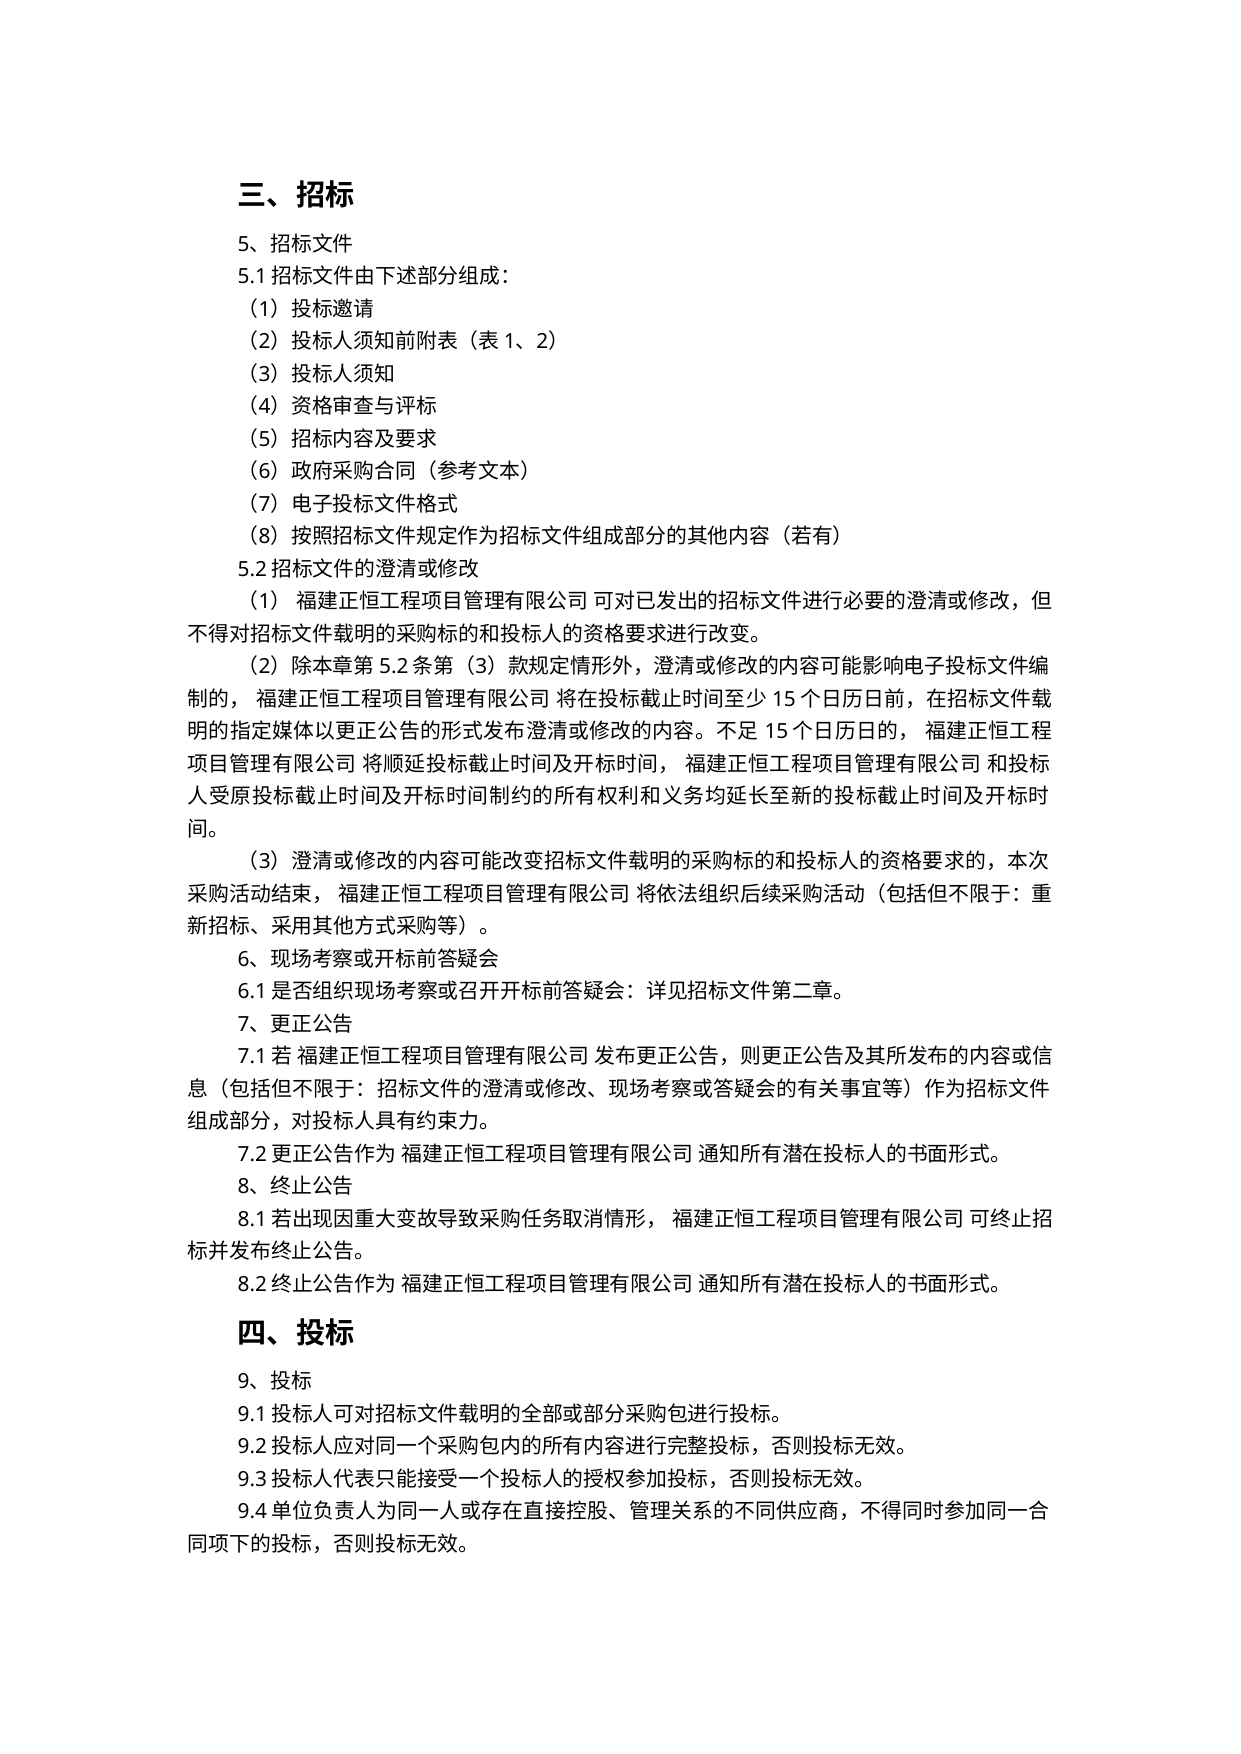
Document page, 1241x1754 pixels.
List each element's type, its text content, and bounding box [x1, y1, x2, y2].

text （8）按照招标文件规定作为招标文件组成部分的其他内容（若有） [187, 519, 1053, 552]
text 三、招标 [187, 162, 1053, 227]
text 5.1招标文件由下述部分组成： [187, 259, 1053, 292]
text （3）澄清或修改的内容可能改变招标文件载明的采购标的和投标人的资格要求的，本次采购活动结束， 福建正恒工程项目管理有限公司 将依法组织后续采购活动（包括但不限于：重新招标、采用其他方式采购等）。 [187, 844, 1053, 942]
text 7、更正公告 [187, 1007, 1053, 1039]
text 四、投标 [187, 1299, 1053, 1364]
text 7.1若 福建正恒工程项目管理有限公司 发布更正公告，则更正公告及其所发布的内容或信息（包括但不限于：招标文件的澄清或修改、现场考察或答疑会的有关事宜等）作为招标文件组成部分，对投标人具有约束力。 [187, 1039, 1053, 1137]
text 8.2终止公告作为 福建正恒工程项目管理有限公司 通知所有潜在投标人的书面形式。 [187, 1267, 1053, 1299]
text 9.4单位负责人为同一人或存在直接控股、管理关系的不同供应商，不得同时参加同一合同项下的投标，否则投标无效。 [187, 1494, 1053, 1559]
text （3）投标人须知 [187, 357, 1053, 389]
text （5）招标内容及要求 [187, 422, 1053, 454]
text 8、终止公告 [187, 1169, 1053, 1202]
text 5、招标文件 [187, 227, 1053, 259]
text 8.1若出现因重大变故导致采购任务取消情形， 福建正恒工程项目管理有限公司 可终止招标并发布终止公告。 [187, 1202, 1053, 1267]
text 5.2招标文件的澄清或修改 [187, 552, 1053, 584]
text 6.1是否组织现场考察或召开开标前答疑会：详见招标文件第二章。 [187, 974, 1053, 1007]
text 9、投标 [187, 1364, 1053, 1397]
text 9.3投标人代表只能接受一个投标人的授权参加投标，否则投标无效。 [187, 1462, 1053, 1494]
text （1）投标邀请 [187, 292, 1053, 324]
text 6、现场考察或开标前答疑会 [187, 942, 1053, 974]
text （2）除本章第5.2条第（3）款规定情形外，澄清或修改的内容可能影响电子投标文件编制的， 福建正恒工程项目管理有限公司 将在投标截止时间至少15个日历日前，在招标文件载明的指定媒体以更正公告的形式发布澄清或修改的内容。不足15个日历日的， 福建正恒工程项目管理有限公司 将顺延投标截止时间及开标时间， 福建正恒工程项目管理有限公司 和投标人受原投标截止时间及开标时间制约的所有权利和义务均延长至新的投标截止时间及开标时间。 [187, 649, 1053, 844]
text （7）电子投标文件格式 [187, 487, 1053, 519]
text （1） 福建正恒工程项目管理有限公司 可对已发出的招标文件进行必要的澄清或修改，但不得对招标文件载明的采购标的和投标人的资格要求进行改变。 [187, 584, 1053, 649]
text （6）政府采购合同（参考文本） [187, 454, 1053, 487]
text 7.2更正公告作为 福建正恒工程项目管理有限公司 通知所有潜在投标人的书面形式。 [187, 1137, 1053, 1169]
text （2）投标人须知前附表（表1、2） [187, 324, 1053, 357]
text （4）资格审查与评标 [187, 389, 1053, 422]
text 9.1投标人可对招标文件载明的全部或部分采购包进行投标。 [187, 1397, 1053, 1429]
text 9.2投标人应对同一个采购包内的所有内容进行完整投标，否则投标无效。 [187, 1429, 1053, 1462]
